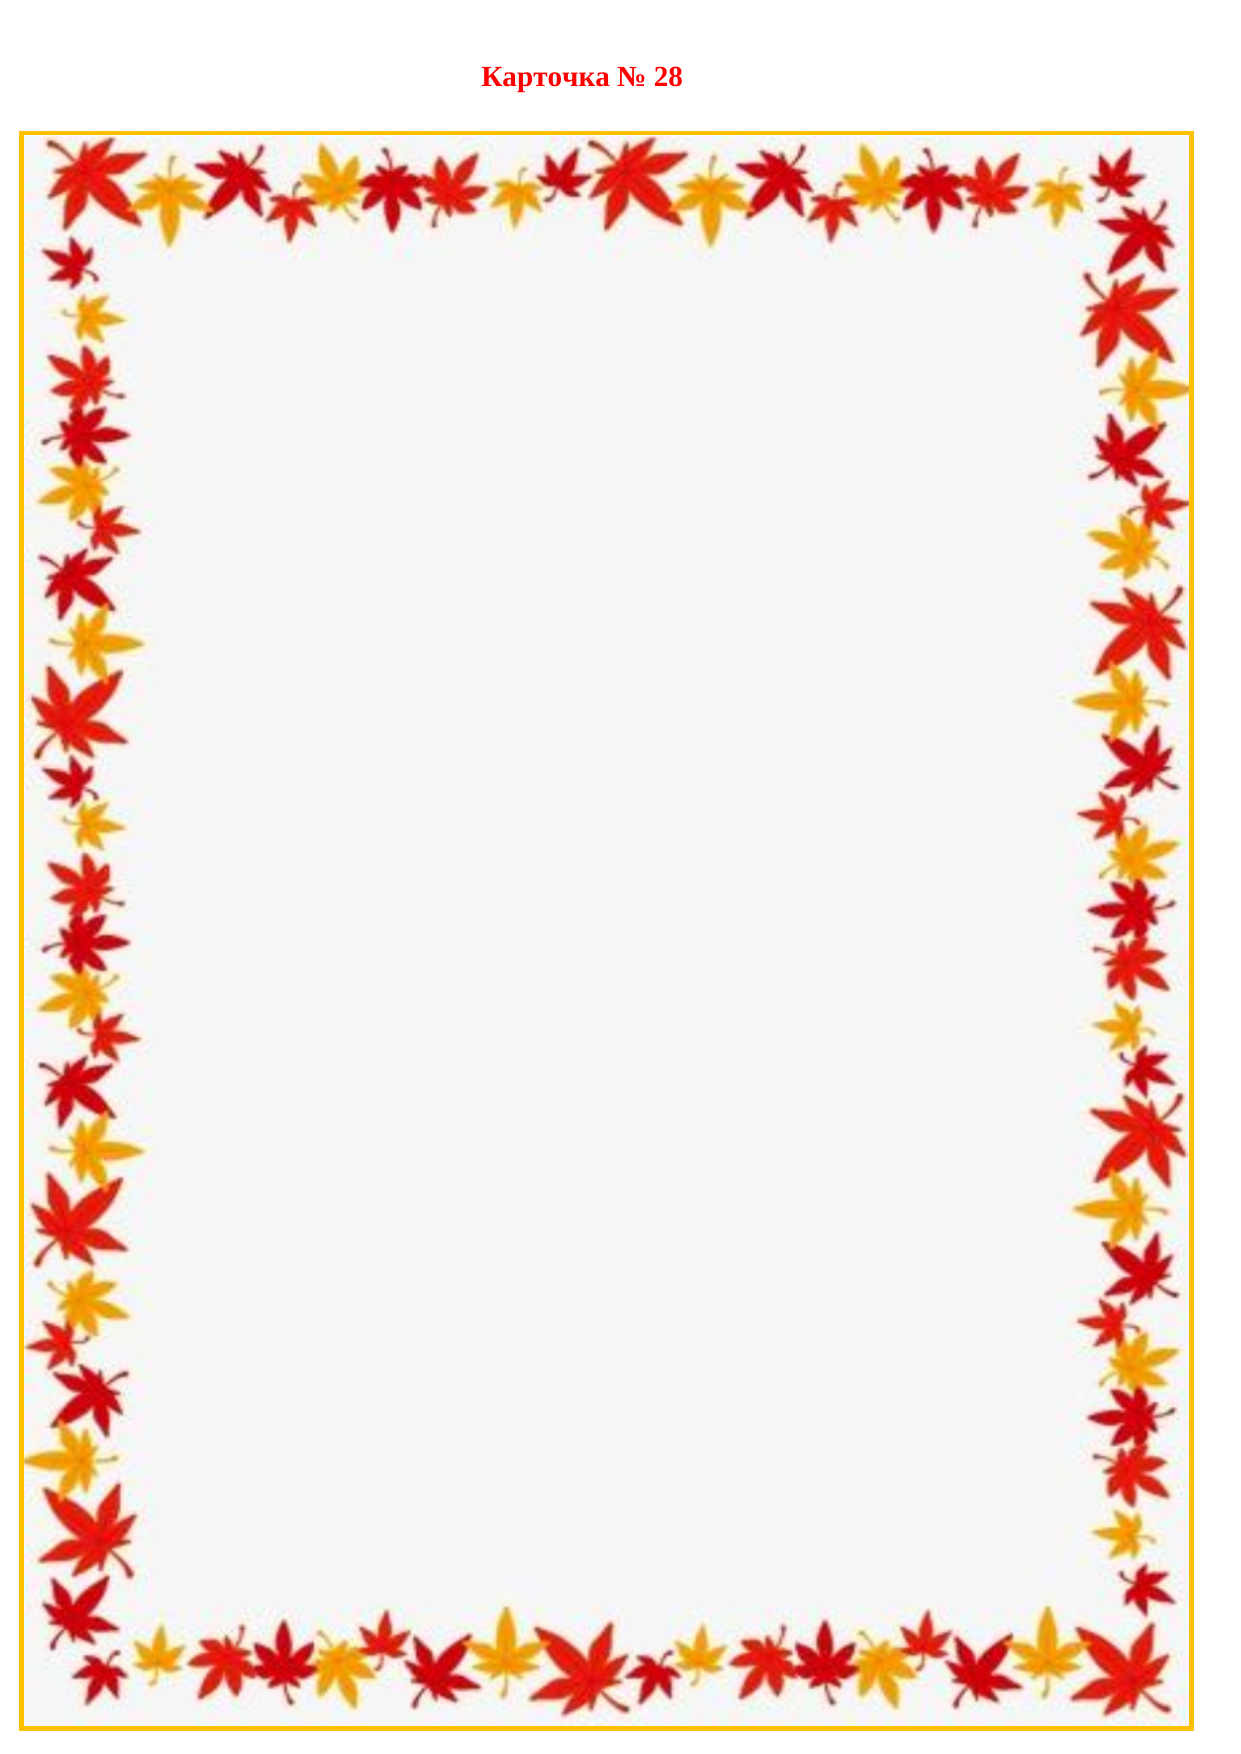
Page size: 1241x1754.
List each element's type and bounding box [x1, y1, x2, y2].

picture [25, 137, 1189, 1726]
